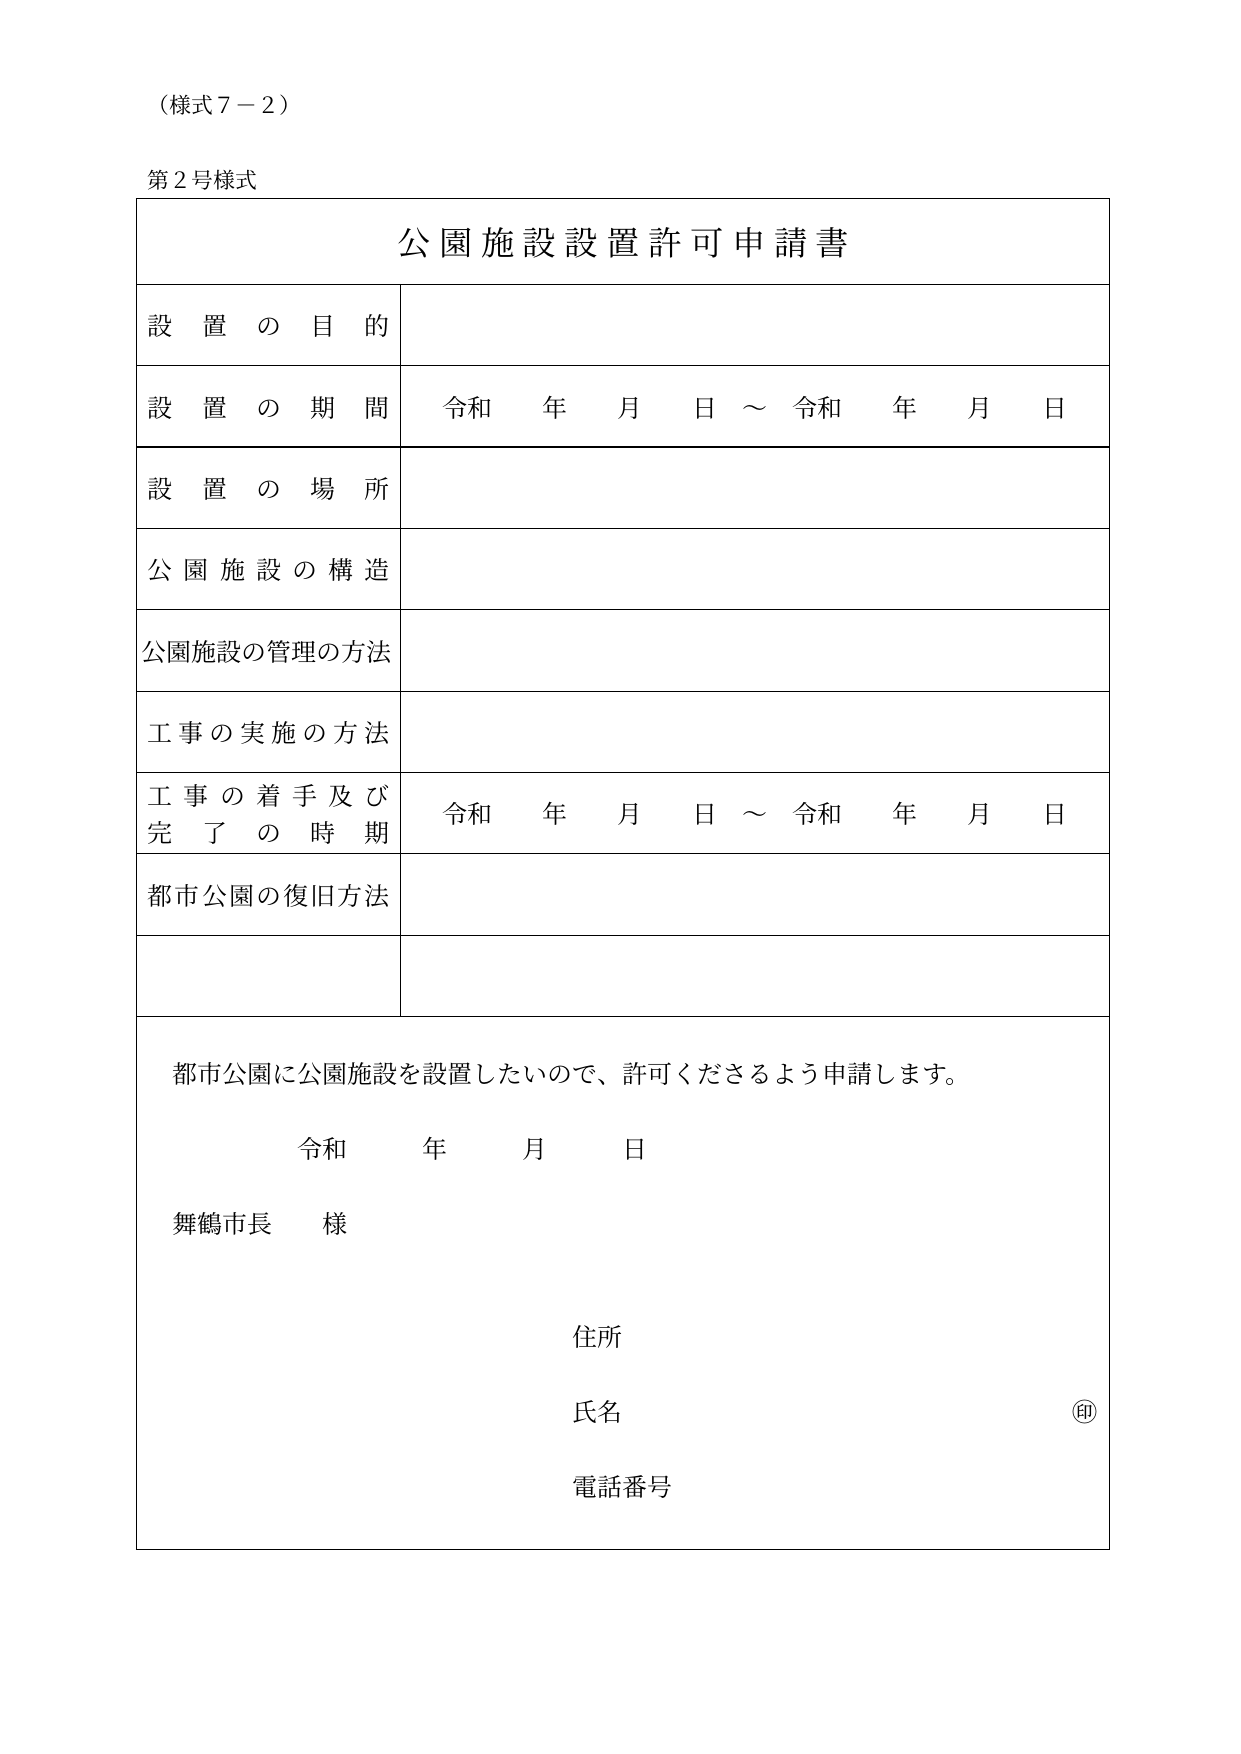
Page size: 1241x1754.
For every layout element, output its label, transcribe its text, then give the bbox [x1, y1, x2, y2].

table_cell 設置の場所 [137, 448, 400, 528]
table_cell 令和 年 月 日 ～ 令和 年 月 日 [401, 366, 1109, 446]
table_cell [137, 936, 400, 1016]
table_cell [401, 936, 1109, 1016]
table_cell [401, 285, 1109, 365]
table_cell 都市公園の復旧方法 [137, 854, 400, 934]
table_cell 設置の目的 [137, 285, 400, 365]
table_cell 令和 年 月 日 ～ 令和 年 月 日 [401, 773, 1109, 853]
table_cell 工事の着手及び 完了の時期 [137, 773, 400, 853]
table_cell 設置の期間 [137, 366, 400, 446]
table_cell [401, 610, 1109, 691]
table_cell [401, 854, 1109, 934]
table_cell 公園施設の構造 [137, 529, 400, 609]
table_cell [401, 692, 1109, 772]
table_cell 都市公園に公園施設を設置したいので、許可くださるよう申請します。 令和 年 月 日 舞鶴市長 様 住所 氏名 ㊞ 電話番号 [137, 1017, 1109, 1548]
table_cell [401, 529, 1109, 609]
table_cell 工事の実施の方法 [137, 692, 400, 772]
table_cell 公園施設の管理の方法 [137, 610, 400, 691]
table_header 公 園 施 設 設 置 許 可 申 請 書 [137, 199, 1109, 284]
text 第２号様式 [148, 161, 1092, 198]
table_cell [401, 448, 1109, 528]
